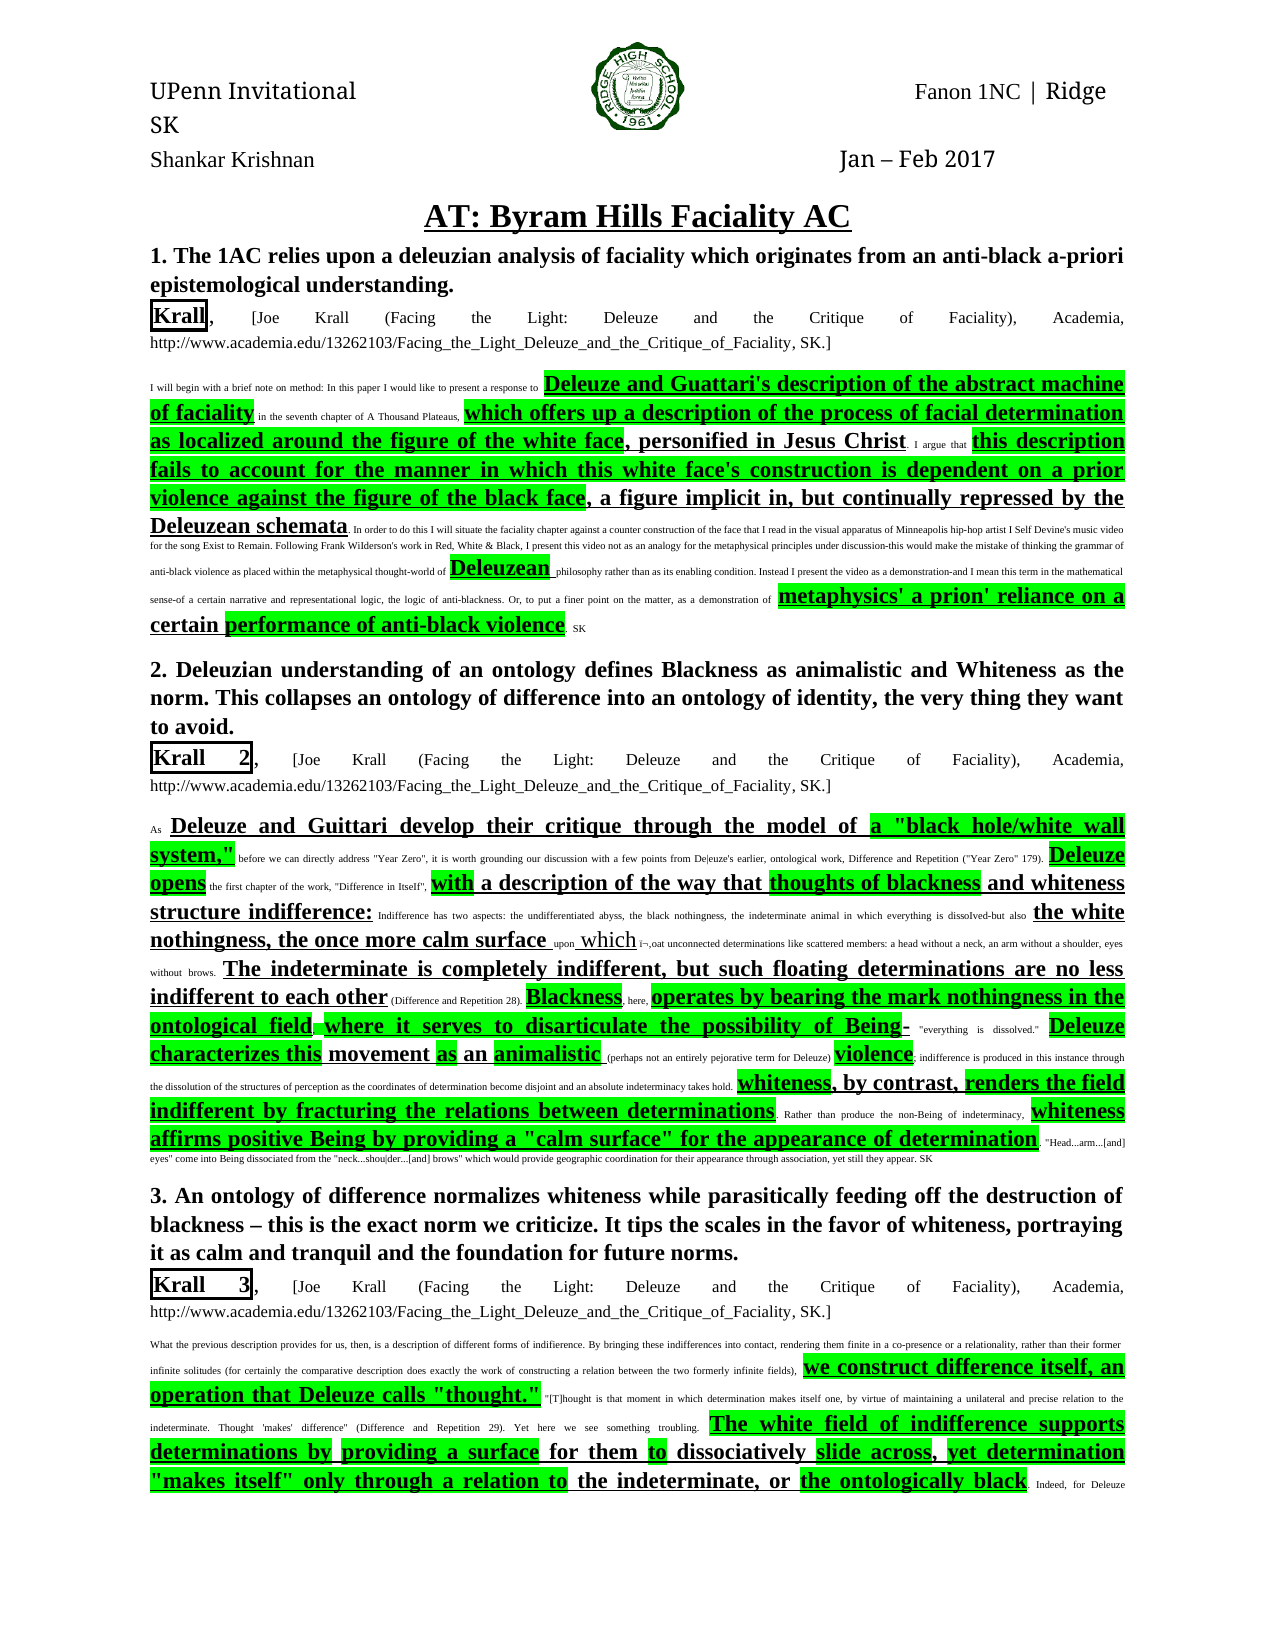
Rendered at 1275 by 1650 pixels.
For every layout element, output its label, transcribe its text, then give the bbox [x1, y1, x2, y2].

text I will begin with a brief note on method: In this paper I would like to present a response to Deleuze and Guattari's description of the abstract machine of faciality in the seventh chapter of A Thousand Plateaus, which offers up a description of the process of facial determination as localized around the figure of the white face, personified in Jesus Christ. I argue that this description fails to account for the manner in which this white face's construction is dependent on a prior violence against the figure of the black face, a figure implicit in, but continually repressed by the Deleuzean schemata. In order to do this I will situate the faciality chapter against a counter construction of the face that I read in the visual apparatus of Minneapolis hip-hop artist I Self Devine's music video for the song Exist to Remain. Following Frank WiIderson's work in Red, White & Black, I present this video not as an analogy for the metaphysical principles under discussion-this would make the mistake of thinking the grammar of anti-black violence as placed within the metaphysical thought-world of Deleuzean philosophy rather than as its enabling condition. Instead I present the video as a demonstration-and I mean this term in the mathematical sense-of a certain narrative and representational logic, the logic of anti-blackness. Or, to put a finer point on the matter, as a demonstration of metaphysics' a prion' reliance on a certain performance of anti-black violence. SK [150, 508, 1125, 637]
picture [577, 42, 697, 130]
subtitle AT: Byram Hills Faciality AC [150, 197, 1125, 235]
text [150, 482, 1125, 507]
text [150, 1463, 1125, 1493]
text Krall 3, [Joe Krall (Facing the Light: Deleuze and the Critique of Faciality), Academia, http://www.academia.edu/13262103/Facing_the_Light_Deleuze_and_the_Critique_of_Faciality, SK.] [150, 1268, 1125, 1321]
subtitle 3. An ontology of difference normalizes whiteness while parasitically feeding off the destruction of blackness – this is the exact norm we criticize. It tips the scales in the favor of whiteness, portraying it as calm and tranquil and the foundation for future norms. [150, 1182, 1125, 1266]
subtitle 1. The 1AC relies upon a deleuzian analysis of faciality which originates from an anti-black a-priori epistemological understanding. [150, 242, 1125, 297]
subtitle 2. Deleuzian understanding of an ontology defines Blackness as animalistic and Whiteness as the norm. This collapses an ontology of difference into an ontology of identity, the very thing they want to avoid. [150, 656, 1125, 739]
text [150, 1339, 1125, 1461]
text Krall 2, [Joe Krall (Facing the Light: Deleuze and the Critique of Faciality), Academia, http://www.academia.edu/13262103/Facing_the_Light_Deleuze_and_the_Critique_of_Faciality, SK.] [150, 741, 1125, 794]
text Krall, [Joe Krall (Facing the Light: Deleuze and the Critique of Faciality), Academia, http://www.academia.edu/13262103/Facing_the_Light_Deleuze_and_the_Critique_of_Faciality, SK.] [150, 299, 1125, 352]
text As Deleuze and Guittari develop their critique through the model of a "black hole/white wall system," before we can directly address "Year Zero", it is worth grounding our discussion with a few points from De|euze's earlier, ontological work, Difference and Repetition ("Year Zero" 179). Deleuze opens the first chapter of the work, "Difference in ItseIf", with a description of the way that thoughts of blackness and whiteness structure indifference: Indifference has two aspects: the undifferentiated abyss, the black nothingness, the indeterminate animal in which everything is dissoIved-but also the white nothingness, the once more calm surface upon which ï¬‚oat unconnected determinations like scattered members: a head without a neck, an arm without a shoulder, eyes without brows. The indeterminate is completely indifferent, but such floating determinations are no less indifferent to each other (Difference and Repetition 28). Blackness, here, operates by bearing the mark nothingness in the ontological field, where it serves to disarticulate the possibility of Being- "everything is dissolved." Deleuze characterizes this movement as an animalistic (perhaps not an entirely pejorative term for Deleuze) violence; indifference is produced in this instance through the dissolution of the structures of perception as the coordinates of determination become disjoint and an absolute indeterminacy takes hold. whiteness, by contrast, renders the field indifferent by fracturing the relations between determinations. Rather than produce the non-Being of indeterminacy, whiteness affirms positive Being by providing a "calm surface" for the appearance of determination. "Head...arm...[and] eyes" come into Being dissociated from the "neck...shou|der...[and] brows" which would provide geographic coordination for their appearance through association, yet still they appear. SK [150, 813, 1125, 1165]
